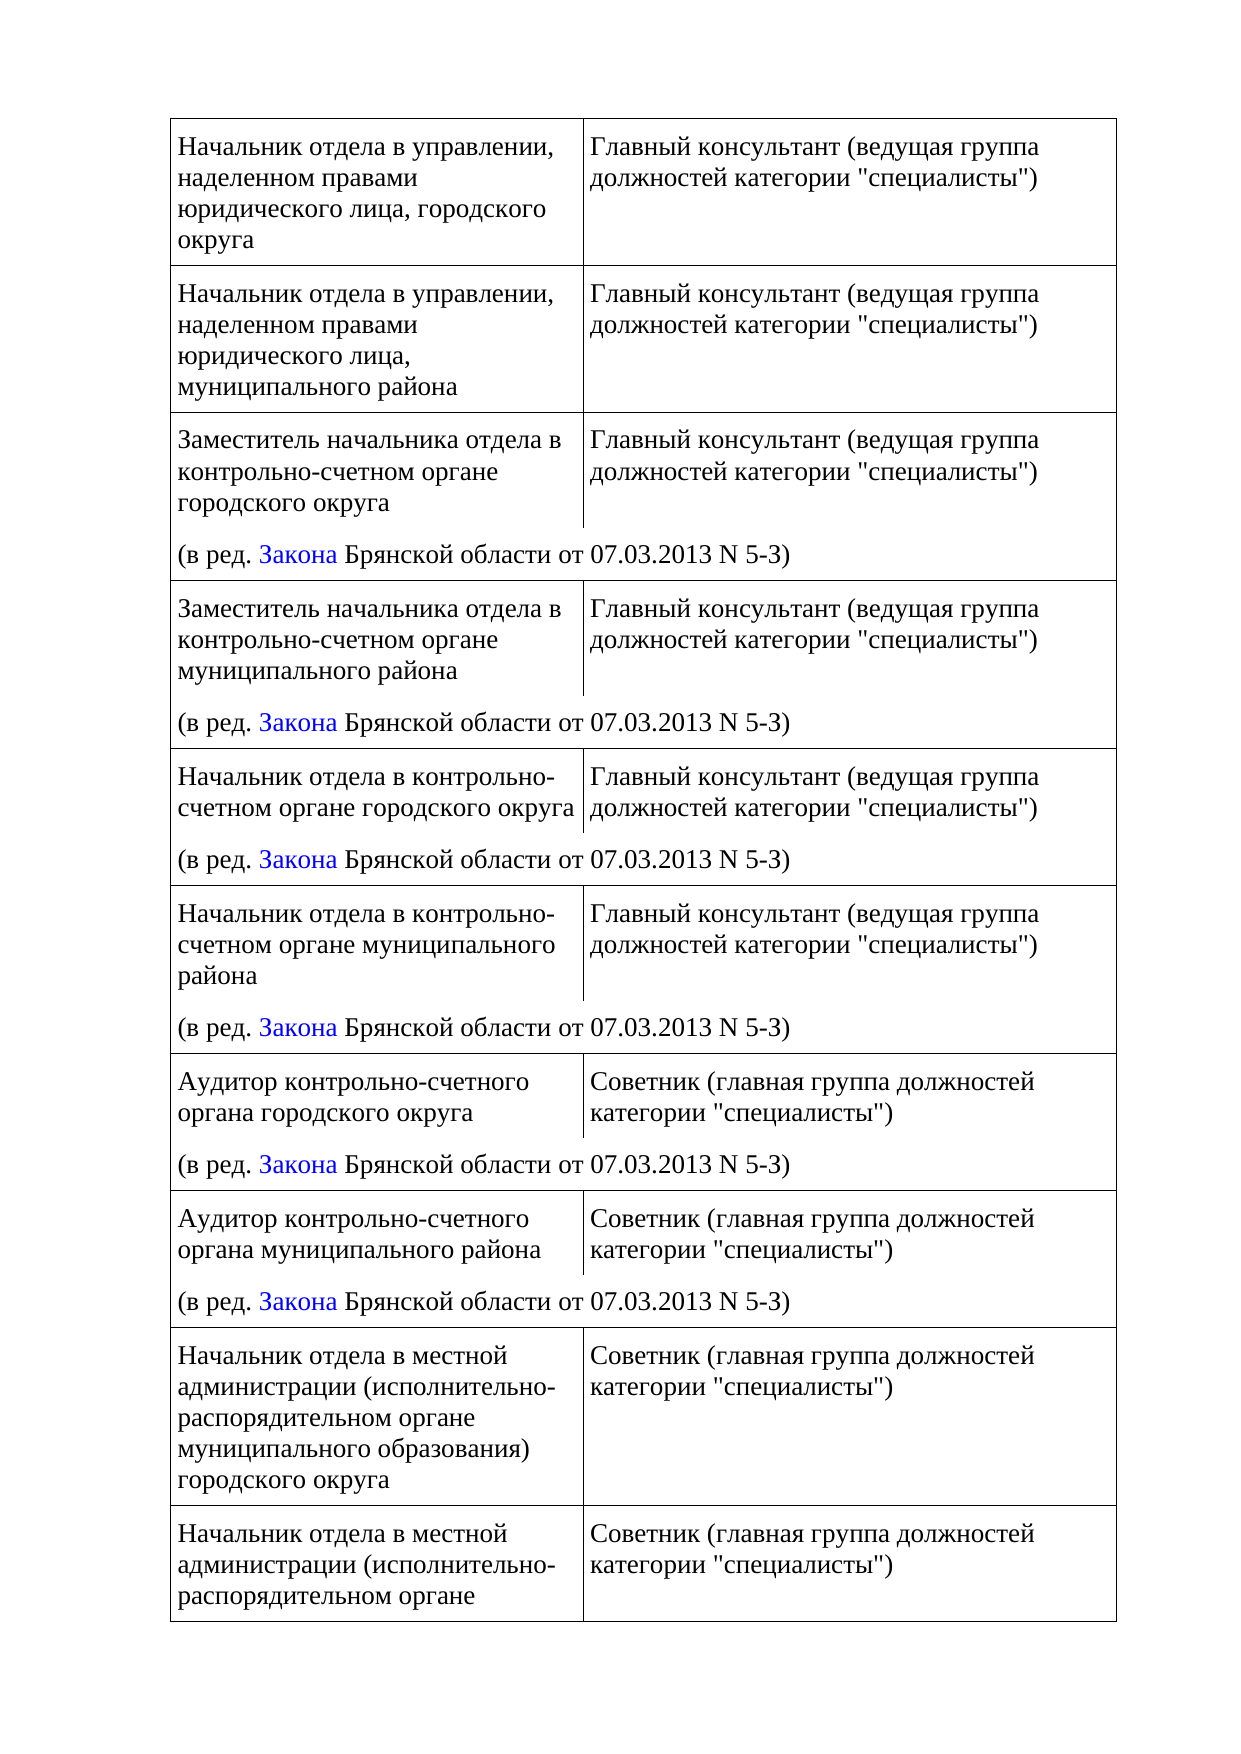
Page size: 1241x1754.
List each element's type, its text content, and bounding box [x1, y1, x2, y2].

table_cell (в ред. Закона Брянской области от 07.03.2013 N 5-З) [171, 1138, 1116, 1190]
table_cell Начальник отдела в управлении, наделенном правами юридического лица, муниципального района [171, 266, 583, 412]
table_cell Начальник отдела в местной администрации (исполнительно-распорядительном органе муниципального образования) городского округа [171, 1328, 583, 1505]
table_cell (в ред. Закона Брянской области от 07.03.2013 N 5-З) [171, 696, 1116, 748]
table_cell Заместитель начальника отдела в контрольно-счетном органе муниципального района [171, 581, 583, 696]
table_cell Начальник отдела в управлении, наделенном правами юридического лица, городского округа [171, 119, 583, 265]
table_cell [171, 1506, 583, 1621]
table_cell Аудитор контрольно-счетного органа городского округа [171, 1054, 583, 1138]
table_cell Главный консультант (ведущая группа должностей категории "специалисты") [584, 413, 1116, 528]
table_cell Аудитор контрольно-счетного органа муниципального района [171, 1191, 583, 1275]
table_cell Заместитель начальника отдела в контрольно-счетном органе городского округа [171, 413, 583, 528]
table_cell (в ред. Закона Брянской области от 07.03.2013 N 5-З) [171, 1001, 1116, 1053]
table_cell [584, 1506, 1116, 1621]
table_cell Советник (главная группа должностей категории "специалисты") [584, 1328, 1116, 1505]
table_cell Начальник отдела в контрольно-счетном органе городского округа [171, 749, 583, 833]
table_cell (в ред. Закона Брянской области от 07.03.2013 N 5-З) [171, 833, 1116, 885]
table_cell Главный консультант (ведущая группа должностей категории "специалисты") [584, 266, 1116, 412]
table_cell Главный консультант (ведущая группа должностей категории "специалисты") [584, 886, 1116, 1001]
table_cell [584, 119, 1116, 265]
table_cell (в ред. Закона Брянской области от 07.03.2013 N 5-З) [171, 1275, 1116, 1327]
table_cell Главный консультант (ведущая группа должностей категории "специалисты") [584, 749, 1116, 833]
table_cell Начальник отдела в контрольно-счетном органе муниципального района [171, 886, 583, 1001]
table_cell Советник (главная группа должностей категории "специалисты") [584, 1054, 1116, 1138]
table_cell Советник (главная группа должностей категории "специалисты") [584, 1191, 1116, 1275]
table_cell (в ред. Закона Брянской области от 07.03.2013 N 5-З) [171, 528, 1116, 580]
table_cell Главный консультант (ведущая группа должностей категории "специалисты") [584, 581, 1116, 696]
